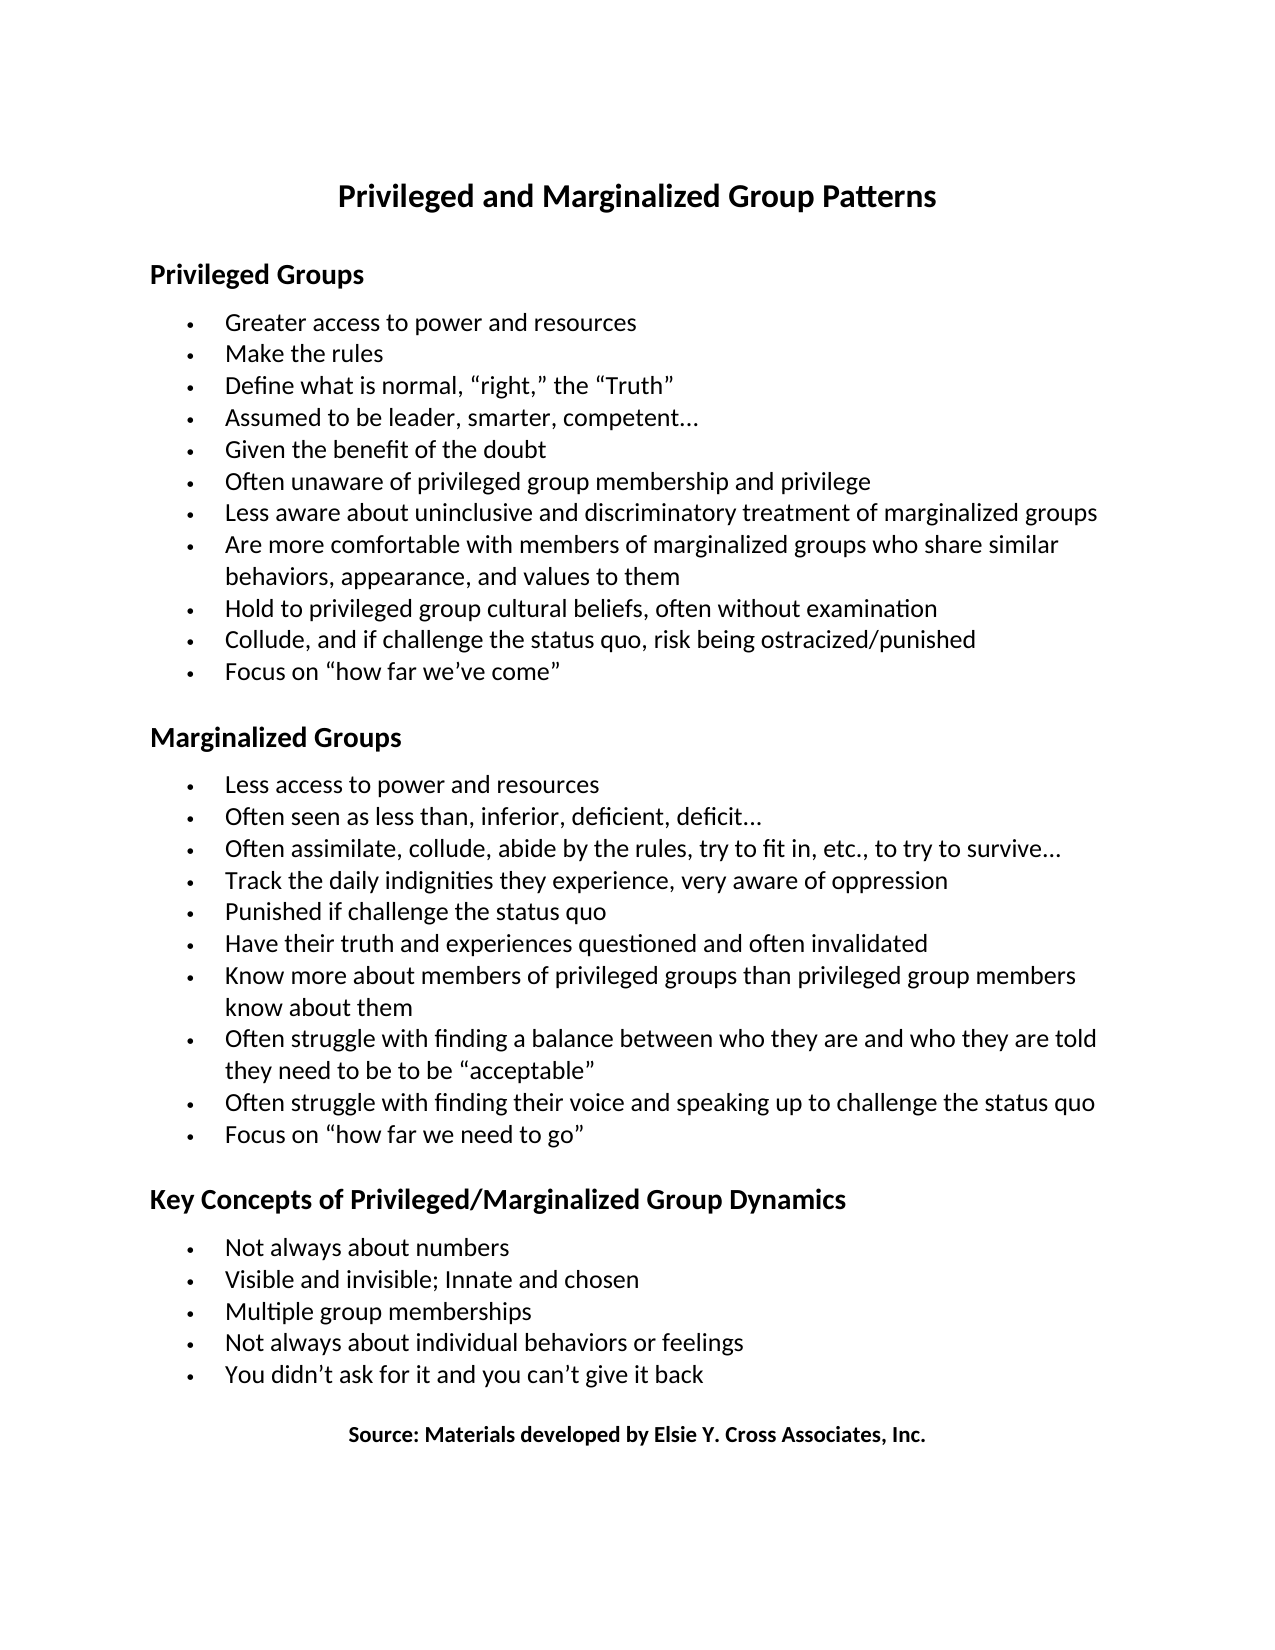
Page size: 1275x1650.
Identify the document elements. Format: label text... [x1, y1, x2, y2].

list Punished if challenge the status quo [187, 896, 1125, 927]
list Often struggle with finding a balance between who they are and who they are told they need to be to be “acceptable” [187, 1023, 1125, 1086]
list Often seen as less than, inferior, deficient, deficit... [187, 800, 1125, 832]
list Hold to privileged group cultural beliefs, often without examination [187, 592, 1125, 623]
list Are more comfortable with members of marginalized groups who share similar behaviors, appearance, and values to them [187, 528, 1125, 592]
list Given the benefit of the doubt [187, 433, 1125, 465]
list Collude, and if challenge the status quo, risk being ostracized/punished [187, 623, 1125, 655]
list Less access to power and resources [187, 768, 1125, 800]
list Define what is normal, “right,” the “Truth” [187, 369, 1125, 401]
list Less aware about uninclusive and discriminatory treatment of marginalized groups [187, 496, 1125, 528]
list Know more about members of privileged groups than privileged group members know about them [187, 959, 1125, 1023]
list Focus on “how far we need to go” [187, 1118, 1125, 1150]
list Not always about individual behaviors or feelings [187, 1326, 1125, 1358]
list Have their truth and experiences questioned and often invalidated [187, 927, 1125, 959]
list Not always about numbers [187, 1231, 1125, 1263]
list Often struggle with finding their voice and speaking up to challenge the status quo [187, 1086, 1125, 1118]
list Track the daily indignities they experience, very aware of oppression [187, 864, 1125, 896]
text Source: Materials developed by Elsie Y. Cross Associates, Inc. [150, 1420, 1125, 1448]
text Key Concepts of Privileged/Marginalized Group Dynamics [150, 1181, 1125, 1217]
text Privileged Groups [150, 256, 1125, 292]
list Multiple group memberships [187, 1294, 1125, 1326]
list Make the rules [187, 338, 1125, 369]
list Often unaware of privileged group membership and privilege [187, 465, 1125, 496]
list You didn’t ask for it and you can’t give it back [187, 1358, 1125, 1390]
list Visible and invisible; Innate and chosen [187, 1263, 1125, 1294]
list Focus on “how far we’ve come” [187, 655, 1125, 687]
text Marginalized Groups [150, 719, 1125, 754]
subtitle Privileged and Marginalized Group Patterns [150, 175, 1125, 216]
list Often assimilate, collude, abide by the rules, try to fit in, etc., to try to survive... [187, 832, 1125, 864]
list Greater access to power and resources [187, 306, 1125, 338]
list Assumed to be leader, smarter, competent... [187, 401, 1125, 433]
